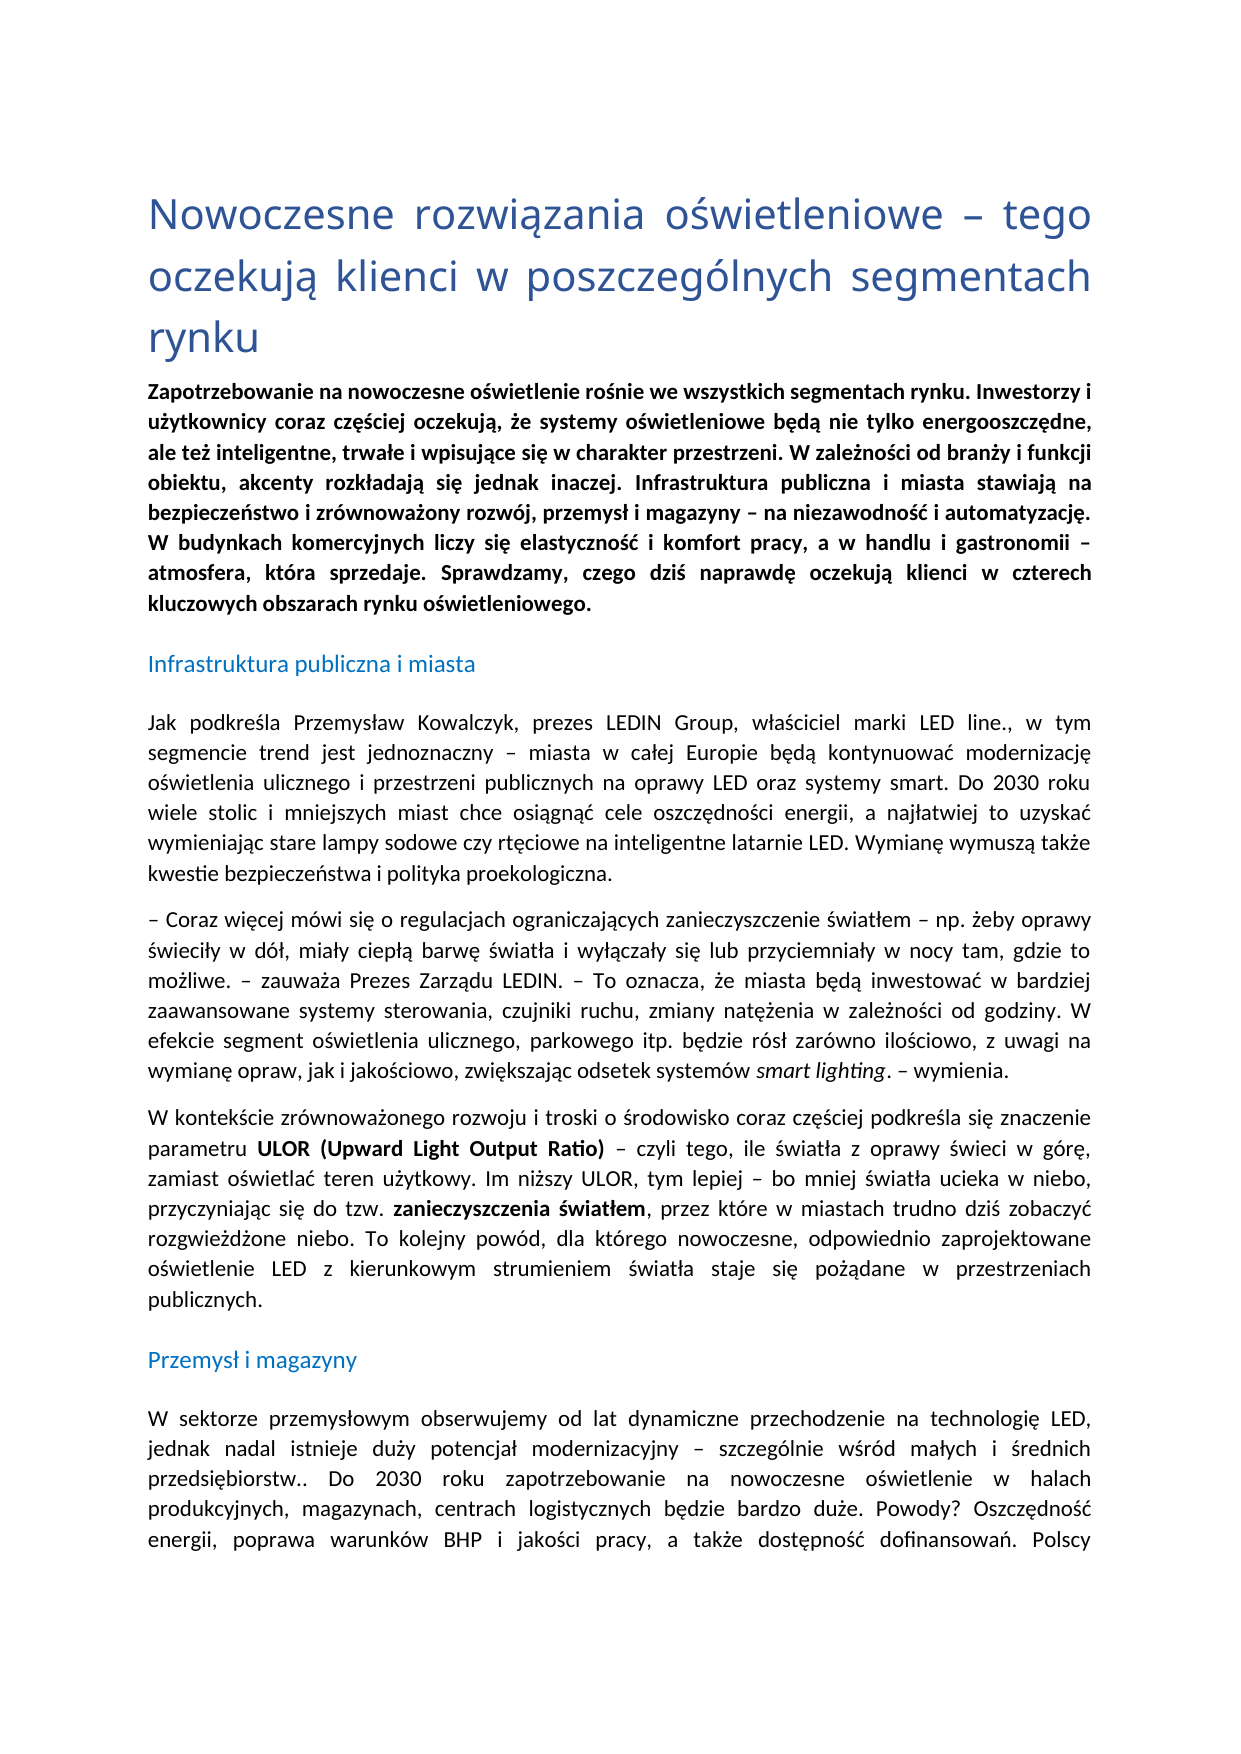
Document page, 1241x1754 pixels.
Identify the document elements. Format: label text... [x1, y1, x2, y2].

text – Coraz więcej mówi się o regulacjach ograniczających zanieczyszczenie światłem – np. żeby oprawy świeciły w dół, miały ciepłą barwę światła i wyłączały się lub przyciemniały w nocy tam, gdzie to możliwe. – zauważa Prezes Zarządu LEDIN. – To oznacza, że miasta będą inwestować w bardziej zaawansowane systemy sterowania, czujniki ruchu, zmiany natężenia w zależności od godziny. W efekcie segment oświetlenia ulicznego, parkowego itp. będzie rósł zarówno ilościowo, z uwagi na wymianę opraw, jak i jakościowo, zwiększając odsetek systemów smart lighting. – wymienia. [148, 906, 1093, 1085]
subtitle Przemysł i magazyny [148, 1344, 1093, 1375]
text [148, 1404, 1093, 1553]
subtitle Infrastruktura publiczna i miasta [148, 648, 1093, 678]
subtitle Nowoczesne rozwiązania oświetleniowe – tego oczekują klienci w poszczególnych segmentach rynku [148, 185, 1093, 364]
text Jak podkreśla Przemysław Kowalczyk, prezes LEDIN Group, właściciel marki LED line., w tym segmencie trend jest jednoznaczny – miasta w całej Europie będą kontynuować modernizację oświetlenia ulicznego i przestrzeni publicznych na oprawy LED oraz systemy smart. Do 2030 roku wiele stolic i mniejszych miast chce osiągnąć cele oszczędności energii, a najłatwiej to uzyskać wymieniając stare lampy sodowe czy rtęciowe na inteligentne latarnie LED. Wymianę wymuszą także kwestie bezpieczeństwa i polityka proekologiczna. [148, 708, 1093, 887]
text W kontekście zrównoważonego rozwoju i troski o środowisko coraz częściej podkreśla się znaczenie parametru ULOR (Upward Light Output Ratio) – czyli tego, ile światła z oprawy świeci w górę, zamiast oświetlać teren użytkowy. Im niższy ULOR, tym lepiej – bo mniej światła ucieka w niebo, przyczyniając się do tzw. zanieczyszczenia światłem, przez które w miastach trudno dziś zobaczyć rozgwieżdżone niebo. To kolejny powód, dla którego nowoczesne, odpowiednio zaprojektowane oświetlenie LED z kierunkowym strumieniem światła staje się pożądane w przestrzeniach publicznych. [148, 1103, 1093, 1313]
text Zapotrzebowanie na nowoczesne oświetlenie rośnie we wszystkich segmentach rynku. Inwestorzy i użytkownicy coraz częściej oczekują, że systemy oświetleniowe będą nie tylko energooszczędne, ale też inteligentne, trwałe i wpisujące się w charakter przestrzeni. W zależności od branży i funkcji obiektu, akcenty rozkładają się jednak inaczej. Infrastruktura publiczna i miasta stawiają na bezpieczeństwo i zrównoważony rozwój, przemysł i magazyny – na niezawodność i automatyzację. W budynkach komercyjnych liczy się elastyczność i komfort pracy, a w handlu i gastronomii – atmosfera, która sprzedaje. Sprawdzamy, czego dziś naprawdę oczekują klienci w czterech kluczowych obszarach rynku oświetleniowego. [148, 377, 1093, 617]
